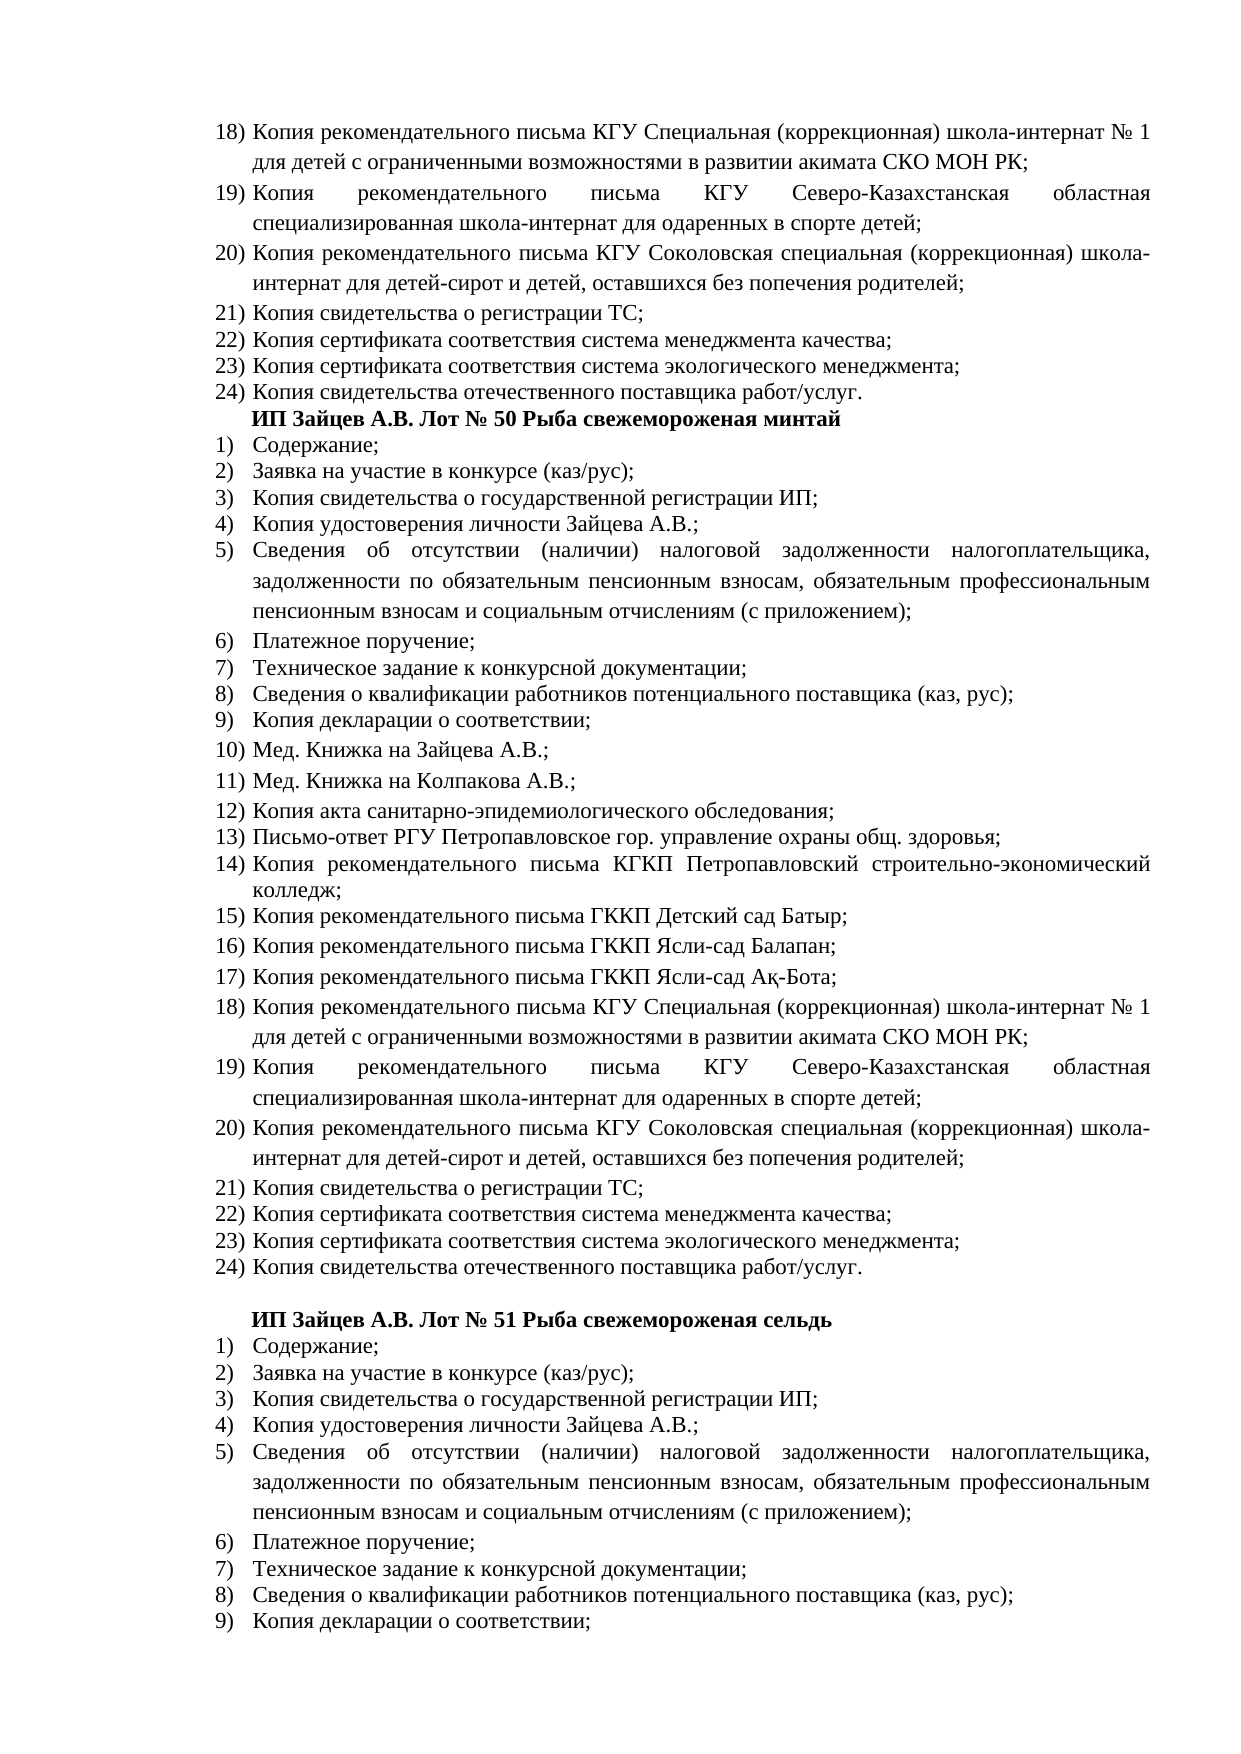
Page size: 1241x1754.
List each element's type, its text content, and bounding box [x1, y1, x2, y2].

list Копия свидетельства о регистрации ТС; [215, 1174, 1152, 1201]
list Копия сертификата соответствия система менеджмента качества; [215, 1201, 1152, 1227]
list Копия свидетельства отечественного поставщика работ/услуг. [215, 378, 1152, 405]
list Копия рекомендательного письма ГККП Ясли-сад Ақ-Бота; [215, 963, 1152, 989]
list Копия рекомендательного письма КГУ Северо-Казахстанская областная специализированная школа-интернат для одаренных в спорте детей; [215, 178, 1152, 235]
list Копия декларации о соответствии; [215, 1607, 1152, 1634]
list Копия свидетельства о регистрации ТС; [215, 299, 1152, 326]
list Копия сертификата соответствия система экологического менеджмента; [215, 1227, 1152, 1253]
list Письмо-ответ РГУ Петропавловское гор. управление охраны общ. здоровья; [215, 823, 1152, 849]
list Заявка на участие в конкурсе (каз/рус); [215, 457, 1152, 484]
list Платежное поручение; [215, 627, 1152, 653]
list Копия сертификата соответствия система экологического менеджмента; [215, 352, 1152, 378]
list Сведения о квалификации работников потенциального поставщика (каз, рус); [215, 680, 1152, 706]
list Техническое задание к конкурсной документации; [215, 1555, 1152, 1581]
list Содержание; [215, 1332, 1152, 1359]
list Платежное поручение; [215, 1528, 1152, 1555]
list Копия рекомендательного письма КГКП Петропавловский строительно-экономический колледж; [215, 849, 1152, 902]
list Заявка на участие в конкурсе (каз/рус); [215, 1359, 1152, 1385]
list Копия свидетельства отечественного поставщика работ/услуг. [215, 1253, 1152, 1279]
list Копия рекомендательного письма КГУ Специальная (коррекционная) школа-интернат № 1 для детей с ограниченными возможностями в развитии акимата СКО МОН РК; [215, 118, 1152, 175]
list Копия удостоверения личности Зайцева А.В.; [215, 510, 1152, 537]
list Сведения об отсутствии (наличии) налоговой задолженности налогоплательщика, задолженности по обязательным пенсионным взносам, обязательным профессиональным пенсионным взносам и социальным отчислениям (с приложением); [215, 1438, 1152, 1524]
list Копия декларации о соответствии; [215, 706, 1152, 733]
list Копия рекомендательного письма ГККП Ясли-сад Балапан; [215, 932, 1152, 959]
text ИП Зайцев А.В. Лот № 51 Рыба свежемороженая сельдь [177, 1306, 1152, 1332]
list Копия рекомендательного письма ГККП Детский сад Батыр; [215, 902, 1152, 929]
list Копия удостоверения личности Зайцева А.В.; [215, 1411, 1152, 1438]
list Копия свидетельства о государственной регистрации ИП; [215, 1385, 1152, 1411]
list Копия рекомендательного письма КГУ Соколовская специальная (коррекционная) школа-интернат для детей-сирот и детей, оставшихся без попечения родителей; [215, 1114, 1152, 1170]
list Копия акта санитарно-эпидемиологического обследования; [215, 797, 1152, 823]
list Копия рекомендательного письма КГУ Специальная (коррекционная) школа-интернат № 1 для детей с ограниченными возможностями в развитии акимата СКО МОН РК; [215, 993, 1152, 1049]
list Сведения об отсутствии (наличии) налоговой задолженности налогоплательщика, задолженности по обязательным пенсионным взносам, обязательным профессиональным пенсионным взносам и социальным отчислениям (с приложением); [215, 537, 1152, 623]
list Сведения о квалификации работников потенциального поставщика (каз, рус); [215, 1581, 1152, 1607]
list Копия рекомендательного письма КГУ Соколовская специальная (коррекционная) школа-интернат для детей-сирот и детей, оставшихся без попечения родителей; [215, 239, 1152, 296]
list Копия сертификата соответствия система менеджмента качества; [215, 326, 1152, 352]
list Копия свидетельства о государственной регистрации ИП; [215, 484, 1152, 510]
list Содержание; [215, 431, 1152, 457]
list Мед. Книжка на Колпакова А.В.; [215, 767, 1152, 793]
list Мед. Книжка на Зайцева А.В.; [215, 736, 1152, 763]
list Техническое задание к конкурсной документации; [215, 653, 1152, 680]
list Копия рекомендательного письма КГУ Северо-Казахстанская областная специализированная школа-интернат для одаренных в спорте детей; [215, 1053, 1152, 1110]
text ИП Зайцев А.В. Лот № 50 Рыба свежемороженая минтай [177, 405, 1152, 431]
